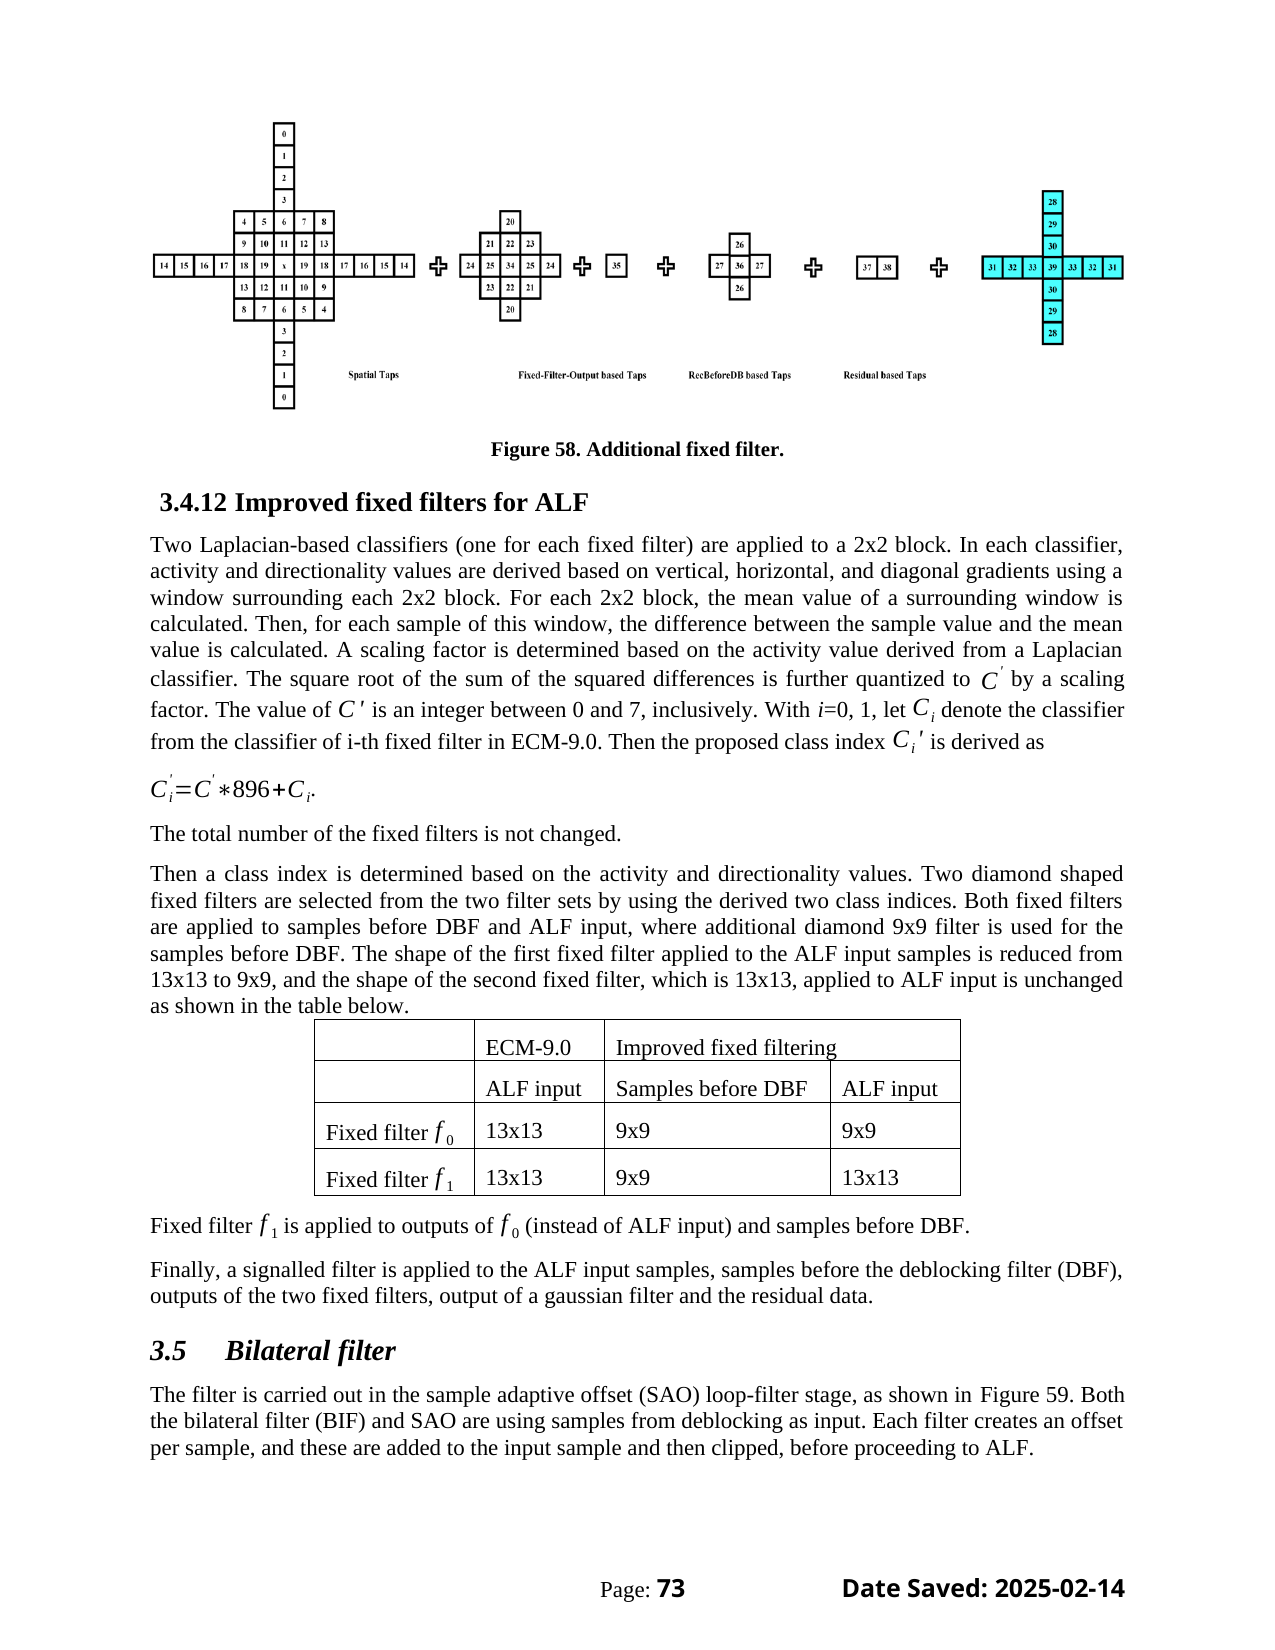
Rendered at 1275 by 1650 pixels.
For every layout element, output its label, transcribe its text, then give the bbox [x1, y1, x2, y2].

table_cell Samples before DBF [605, 1061, 830, 1102]
table_cell ALF input [831, 1061, 960, 1102]
table_header Improved fixed filtering [605, 1020, 960, 1060]
table_cell 9x9 [605, 1103, 830, 1148]
picture [150, 120, 1125, 412]
text The total number of the fixed filters is not changed. [150, 820, 1125, 846]
table_header ECM-9.0 [475, 1020, 604, 1060]
text . [150, 771, 1125, 806]
subtitle Improved fixed filters for ALF [159, 486, 1125, 517]
text Figure 58. Additional fixed filter. [150, 437, 1125, 461]
text Fixed filter is applied to outputs of (instead of ALF input) and samples before DBF. [150, 1210, 1125, 1241]
table_cell [315, 1061, 474, 1102]
table_cell 13x13 [475, 1103, 604, 1148]
table_cell 9x9 [605, 1149, 830, 1195]
table_cell 9x9 [831, 1103, 960, 1148]
text The filter is carried out in the sample adaptive offset (SAO) loop-filter stage, as shown in Figure 59. Both the bilateral filter (BIF) and SAO are using samples from deblocking as input. Each filter creates an offset per sample, and these are added to the input sample and then clipped, before proceeding to ALF. [150, 1381, 1125, 1460]
table_header [315, 1020, 474, 1060]
table_cell Fixed filter [315, 1103, 474, 1148]
table_cell 13x13 [831, 1149, 960, 1195]
table_cell 13x13 [475, 1149, 604, 1195]
table_cell Fixed filter [315, 1149, 474, 1195]
text Then a class index is determined based on the activity and directionality values. Two diamond shaped fixed filters are selected from the two filter sets by using the derived two class indices. Both fixed filters are applied to samples before DBF and ALF input, where additional diamond 9x9 filter is used for the samples before DBF. The shape of the first fixed filter applied to the ALF input samples is reduced from 13x13 to 9x9, and the shape of the second fixed filter, which is 13x13, applied to ALF input is unchanged as shown in the table below. [150, 861, 1125, 1019]
subtitle Bilateral filter [150, 1333, 1125, 1367]
text Two Laplacian-based classifiers (one for each fixed filter) are applied to a 2x2 block. In each classifier, activity and directionality values are derived based on vertical, horizontal, and diagonal gradients using a window surrounding each 2x2 block. For each 2x2 block, the mean value of a surrounding window is calculated. Then, for each sample of this window, the difference between the sample value and the mean value is calculated. A scaling factor is determined based on the activity value derived from a Laplacian classifier. The square root of the sum of the squared differences is further quantized to by a scaling factor. The value of is an integer between 0 and 7, inclusively. With i=0, 1, let denote the classifier from the classifier of i-th fixed filter in ECM-9.0. Then the proposed class index is derived as [150, 531, 1125, 757]
text Finally, a signalled filter is applied to the ALF input samples, samples before the deblocking filter (DBF), outputs of the two fixed filters, output of a gaussian filter and the residual data. [150, 1256, 1125, 1308]
table_cell ALF input [475, 1061, 604, 1102]
